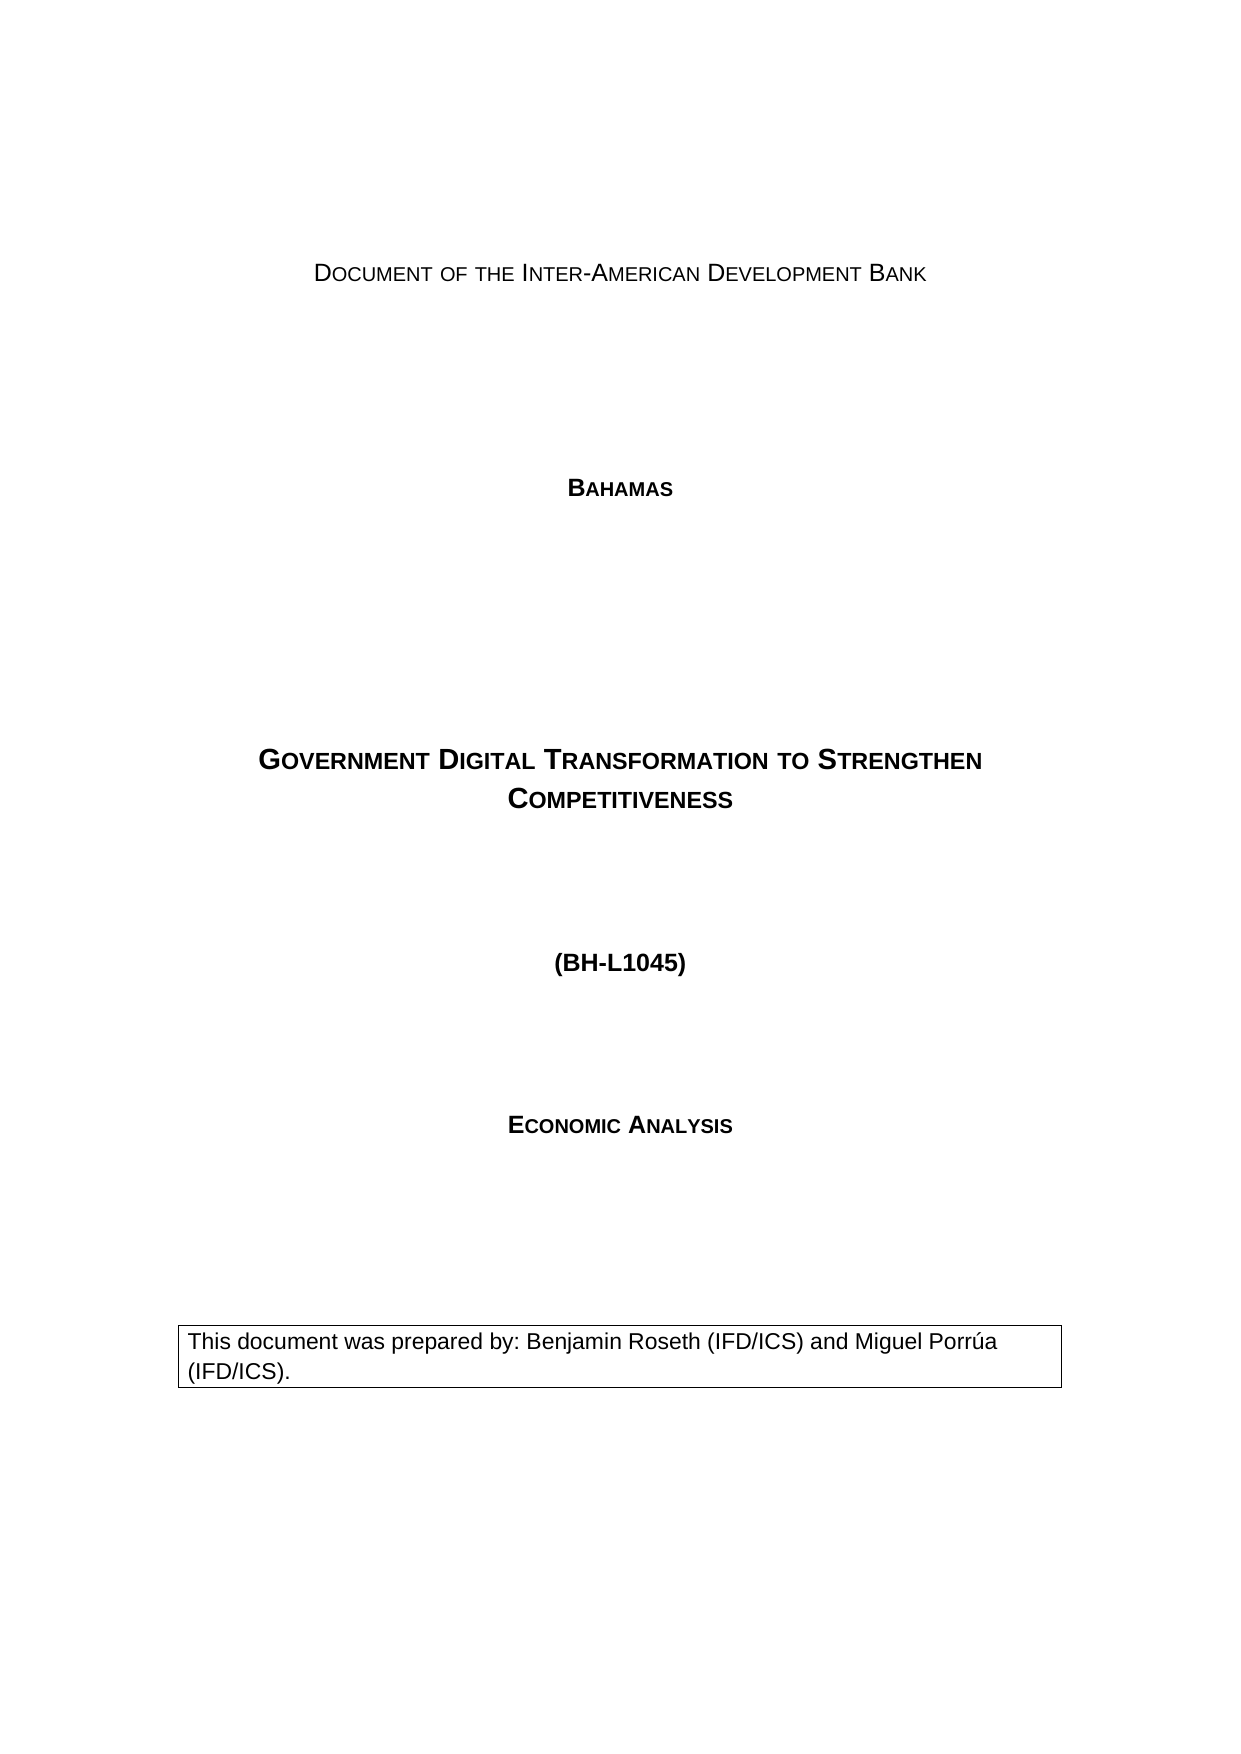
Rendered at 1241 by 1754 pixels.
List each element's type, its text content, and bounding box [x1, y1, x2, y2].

text Bahamas [187, 473, 1053, 502]
text This document was prepared by: Benjamin Roseth (IFD/ICS) and Miguel Porrúa (IFD/ICS). [179, 1326, 1061, 1387]
text Economic Analysis [187, 1109, 1053, 1138]
text Document of the Inter-American Development Bank [187, 258, 1053, 286]
text Government Digital Transformation to Strengthen Competitiveness [187, 742, 1053, 814]
text (BH-L1045) [187, 948, 1053, 977]
